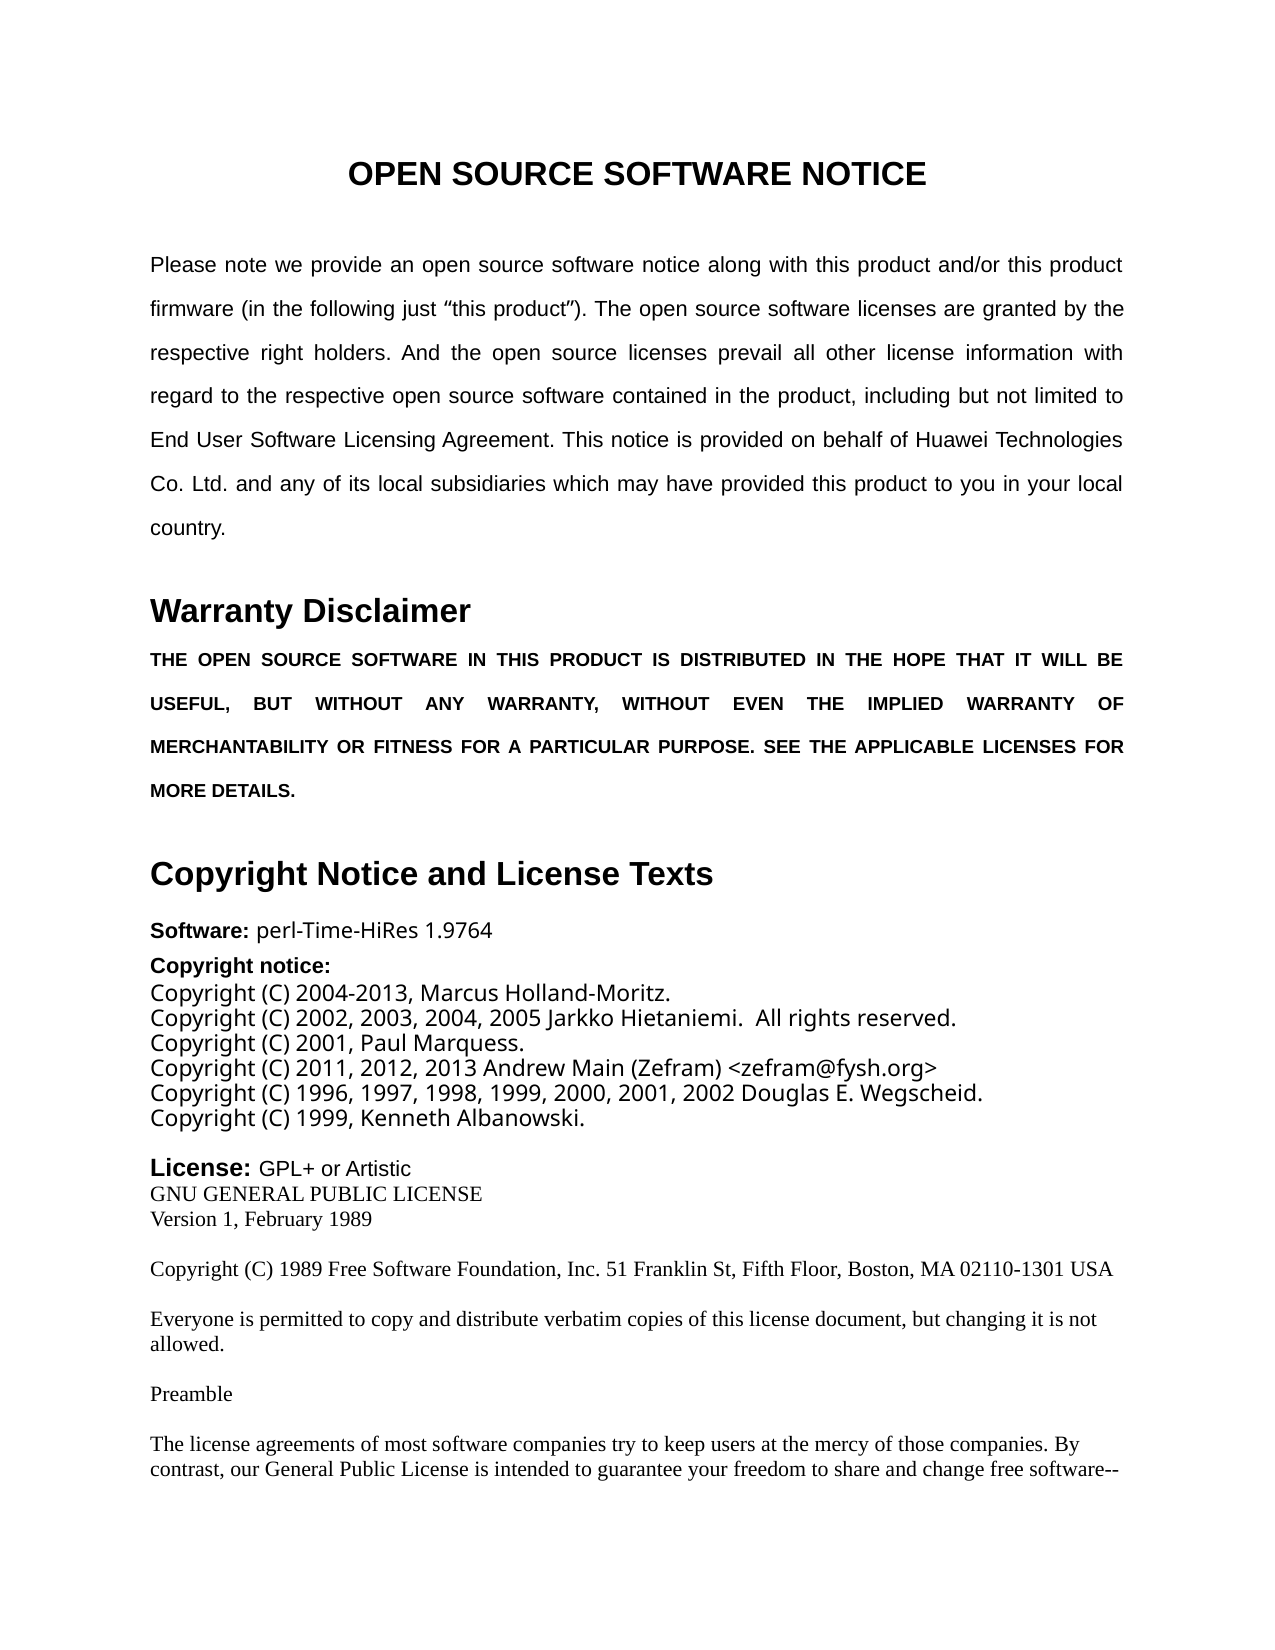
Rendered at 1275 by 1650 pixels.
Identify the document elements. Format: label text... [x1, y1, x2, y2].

text Copyright Notice and License Texts [150, 850, 1125, 894]
text The open source software in this product is distributed in the hope that it will be useful, but WITHOUT ANY WARRANTY, without even the implied warranty of MERCHANTABILITY or FITNESS FOR A PARTICULAR PURPOSE. See the applicable licenses for more details. [150, 631, 1125, 806]
text Copyright notice: [150, 944, 1125, 981]
text Please note we provide an open source software notice along with this product and/or this product firmware (in the following just “this product”). The open source software licenses are granted by the respective right holders. And the open source licenses prevail all other license information with regard to the respective open source software contained in the product, including but not limited to End User Software Licensing Agreement. This notice is provided on behalf of Huawei Technologies Co. Ltd. and any of its local subsidiaries which may have provided this product to you in your local country. [150, 237, 1125, 544]
text Copyright (C) 2004-2013, Marcus Holland-Moritz. Copyright (C) 2002, 2003, 2004, 2005 Jarkko Hietaniemi. All rights reserved. Copyright (C) 2001, Paul Marquess. Copyright (C) 2011, 2012, 2013 Andrew Main (Zefram) <zefram@fysh.org> Copyright (C) 1996, 1997, 1998, 1999, 2000, 2001, 2002 Douglas E. Wegscheid. Copyright (C) 1999, Kenneth Albanowski. [150, 981, 1125, 1156]
text Warranty Disclaimer [150, 587, 1125, 631]
text License: GPL+ or Artistic [150, 1156, 1125, 1181]
text OPEN SOURCE SOFTWARE NOTICE [150, 150, 1125, 194]
text Software: perl-Time-HiRes 1.9764 [150, 919, 1125, 944]
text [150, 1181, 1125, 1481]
